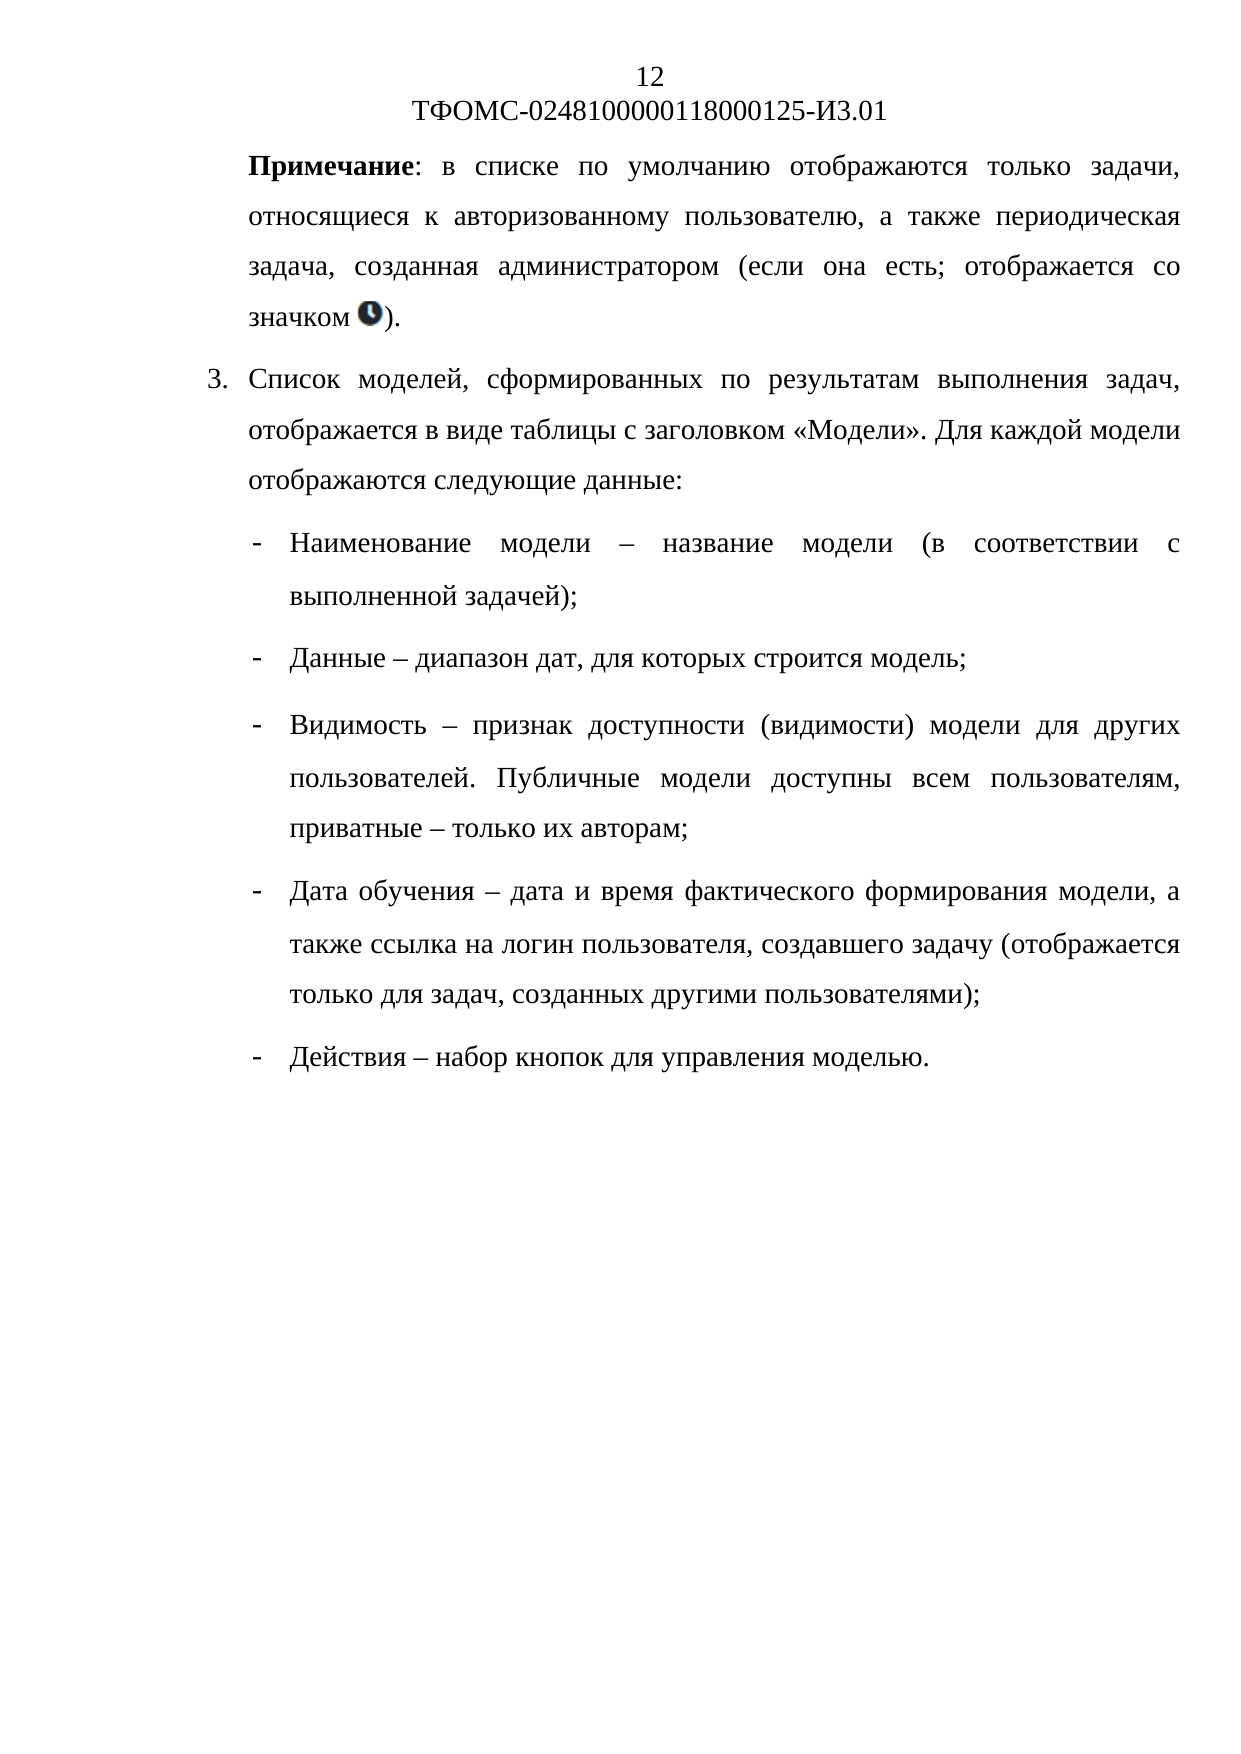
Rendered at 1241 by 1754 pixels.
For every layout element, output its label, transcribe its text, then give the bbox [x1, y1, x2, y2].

list Примечание: в списке по умолчанию отображаются только задачи, относящиеся к авторизованному пользователю, а также периодическая задача, созданная администратором (если она есть; отображается со значком ). [248, 148, 1181, 332]
picture [357, 301, 384, 326]
list Наименование модели – название модели (в соответствии с выполненной задачей); [248, 525, 1181, 611]
list Видимость – признак доступности (видимости) модели для других пользователей. Публичные модели доступны всем пользователям, приватные – только их авторам; [248, 707, 1181, 844]
list Действия – набор кнопок для управления моделью. [248, 1039, 1181, 1075]
list Дата обучения – дата и время фактического формирования модели, а также ссылка на логин пользователя, создавшего задачу (отображается только для задач, созданных другими пользователями); [248, 873, 1181, 1010]
list Данные – диапазон дат, для которых строится модель; [248, 641, 1181, 677]
list Список моделей, сформированных по результатам выполнения задач, отображается в виде таблицы с заголовком «Модели». Для каждой модели отображаются следующие данные: [207, 361, 1181, 496]
